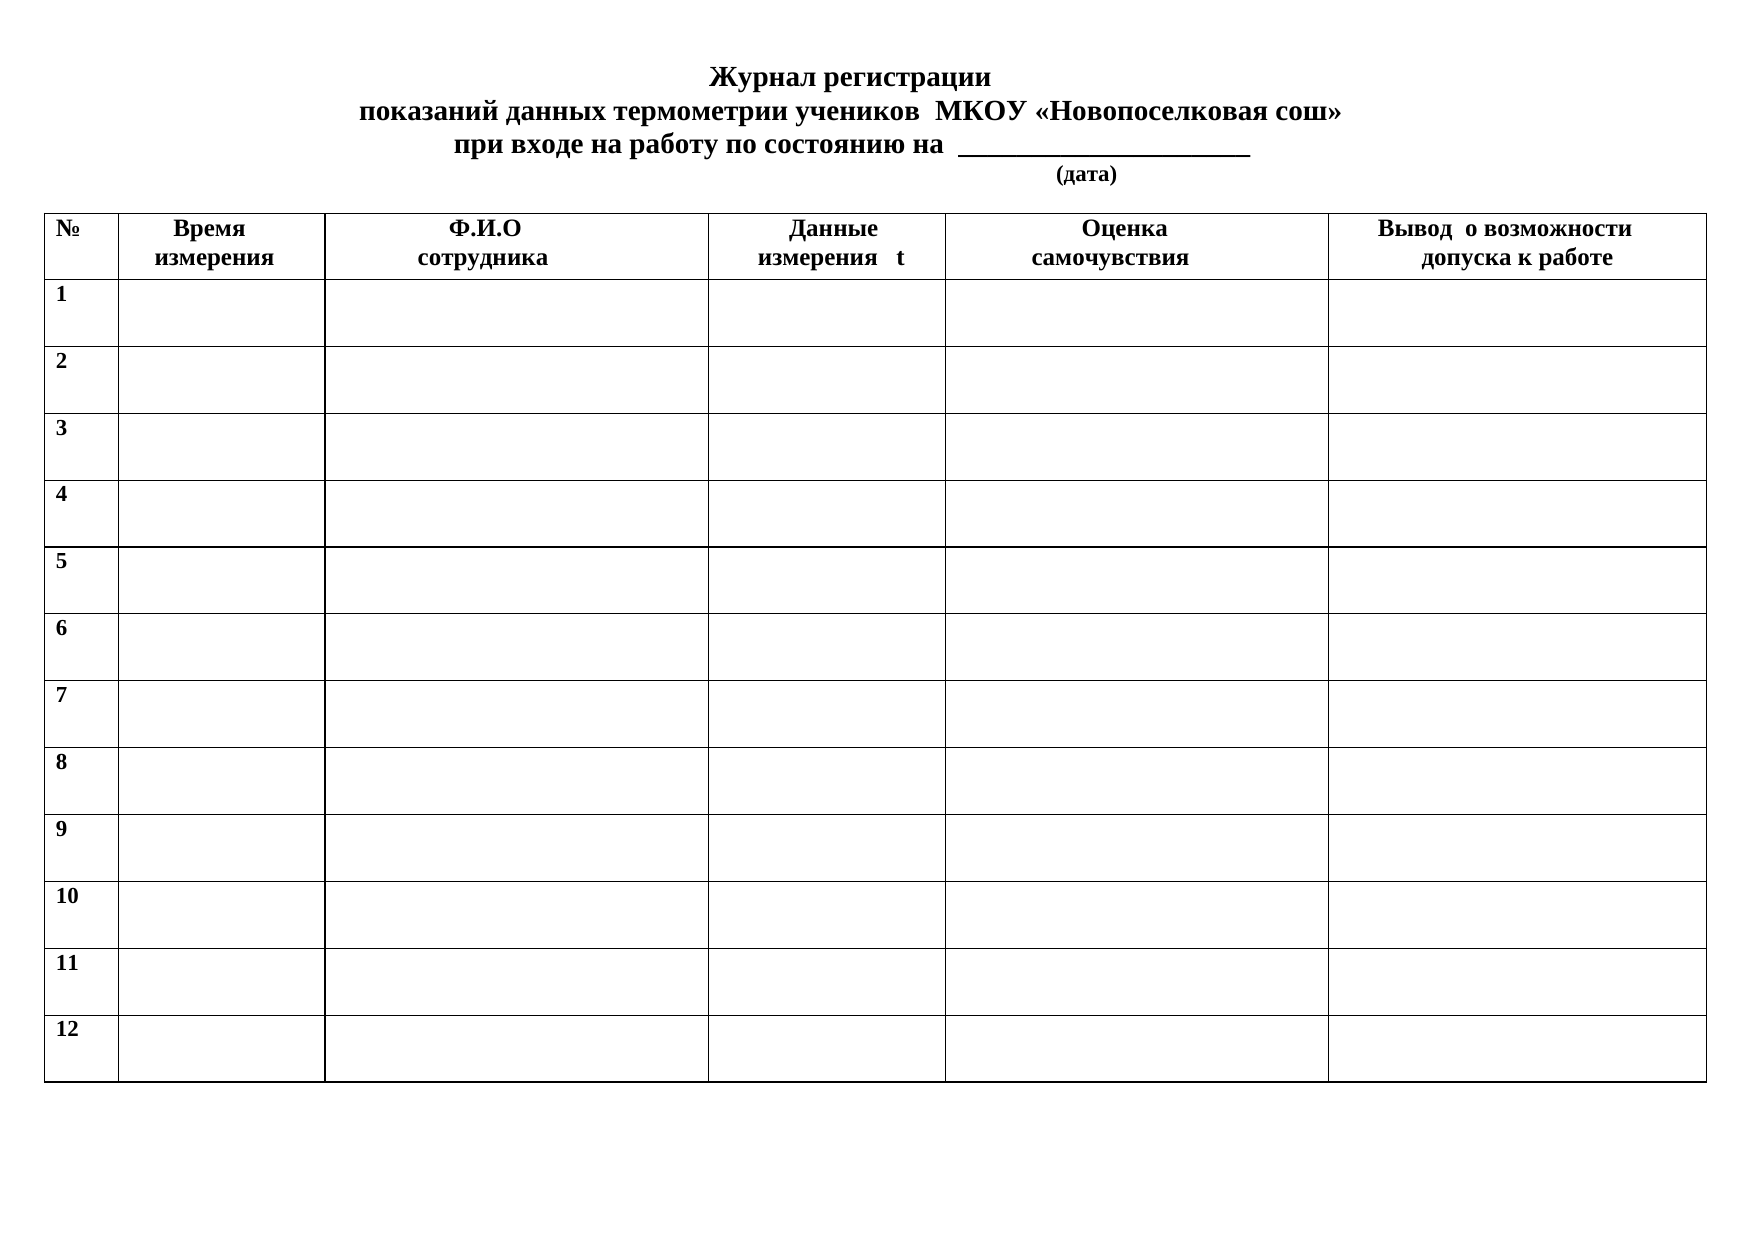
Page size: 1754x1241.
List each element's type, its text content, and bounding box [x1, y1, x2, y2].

table_cell [326, 414, 708, 479]
table_header Время измерения [119, 214, 324, 279]
table_cell [1329, 949, 1706, 1014]
table_cell 7 [45, 681, 118, 747]
table_cell [119, 614, 324, 680]
table_cell [709, 414, 945, 479]
table_header Ф.И.О сотрудника [326, 214, 708, 279]
table_cell [1329, 882, 1706, 948]
table_cell 9 [45, 815, 118, 881]
table_cell [709, 949, 945, 1014]
table_cell [1329, 548, 1706, 613]
table_cell 4 [45, 481, 118, 546]
table_cell [326, 815, 708, 881]
table_cell 1 [45, 280, 118, 346]
table_cell [1329, 748, 1706, 814]
table_cell [119, 1016, 324, 1081]
table_cell [709, 347, 945, 413]
table_cell 3 [45, 414, 118, 479]
table_cell [709, 882, 945, 948]
table_cell [946, 681, 1328, 747]
table_cell [119, 280, 324, 346]
table_cell [326, 548, 708, 613]
table_header Данные измерения t [709, 214, 945, 279]
table_cell [1329, 481, 1706, 546]
table_cell [326, 280, 708, 346]
table_cell [1329, 815, 1706, 881]
table_cell [119, 949, 324, 1014]
table_cell 10 [45, 882, 118, 948]
table_cell [326, 347, 708, 413]
table_cell [946, 280, 1328, 346]
table_cell [709, 1016, 945, 1081]
table_cell [119, 481, 324, 546]
table_cell [119, 548, 324, 613]
table_cell 11 [45, 949, 118, 1014]
table_cell [326, 949, 708, 1014]
table_cell [326, 681, 708, 747]
text при входе на работу по состоянию на ____________________ [118, 126, 1695, 160]
table_cell [1329, 280, 1706, 346]
table_cell [119, 681, 324, 747]
text показаний данных термометрии учеников МКОУ «Новопоселковая сош» [118, 93, 1695, 126]
table_cell [946, 949, 1328, 1014]
table_cell [1329, 681, 1706, 747]
table_cell 12 [45, 1016, 118, 1081]
table_cell [119, 882, 324, 948]
table_cell [946, 748, 1328, 814]
text Журнал регистрации [118, 59, 1695, 93]
table_cell 2 [45, 347, 118, 413]
table_cell [709, 280, 945, 346]
table_cell [1329, 614, 1706, 680]
table_cell [709, 481, 945, 546]
table_header Оценка самочувствия [946, 214, 1328, 279]
table_cell [946, 614, 1328, 680]
table_cell [326, 1016, 708, 1081]
table_cell 5 [45, 548, 118, 613]
table_cell [946, 347, 1328, 413]
table_cell [326, 748, 708, 814]
table_cell [326, 882, 708, 948]
table_cell 6 [45, 614, 118, 680]
table_header № [45, 214, 118, 279]
table_cell [326, 481, 708, 546]
table_cell [946, 882, 1328, 948]
table_cell [1329, 414, 1706, 479]
table_cell [946, 1016, 1328, 1081]
table_cell [709, 614, 945, 680]
table_cell [709, 748, 945, 814]
table_cell [1329, 347, 1706, 413]
table_cell [709, 815, 945, 881]
table_cell [946, 548, 1328, 613]
text (дата) [118, 160, 1695, 186]
table_header Вывод о возможности допуска к работе [1329, 214, 1706, 279]
table_cell [946, 414, 1328, 479]
table_cell [119, 414, 324, 479]
table_cell [709, 548, 945, 613]
table_cell [709, 681, 945, 747]
table_cell [119, 347, 324, 413]
table_cell [946, 815, 1328, 881]
table_cell [1329, 1016, 1706, 1081]
table_cell [326, 614, 708, 680]
table_cell [119, 748, 324, 814]
table_cell [946, 481, 1328, 546]
table_cell 8 [45, 748, 118, 814]
table_cell [119, 815, 324, 881]
